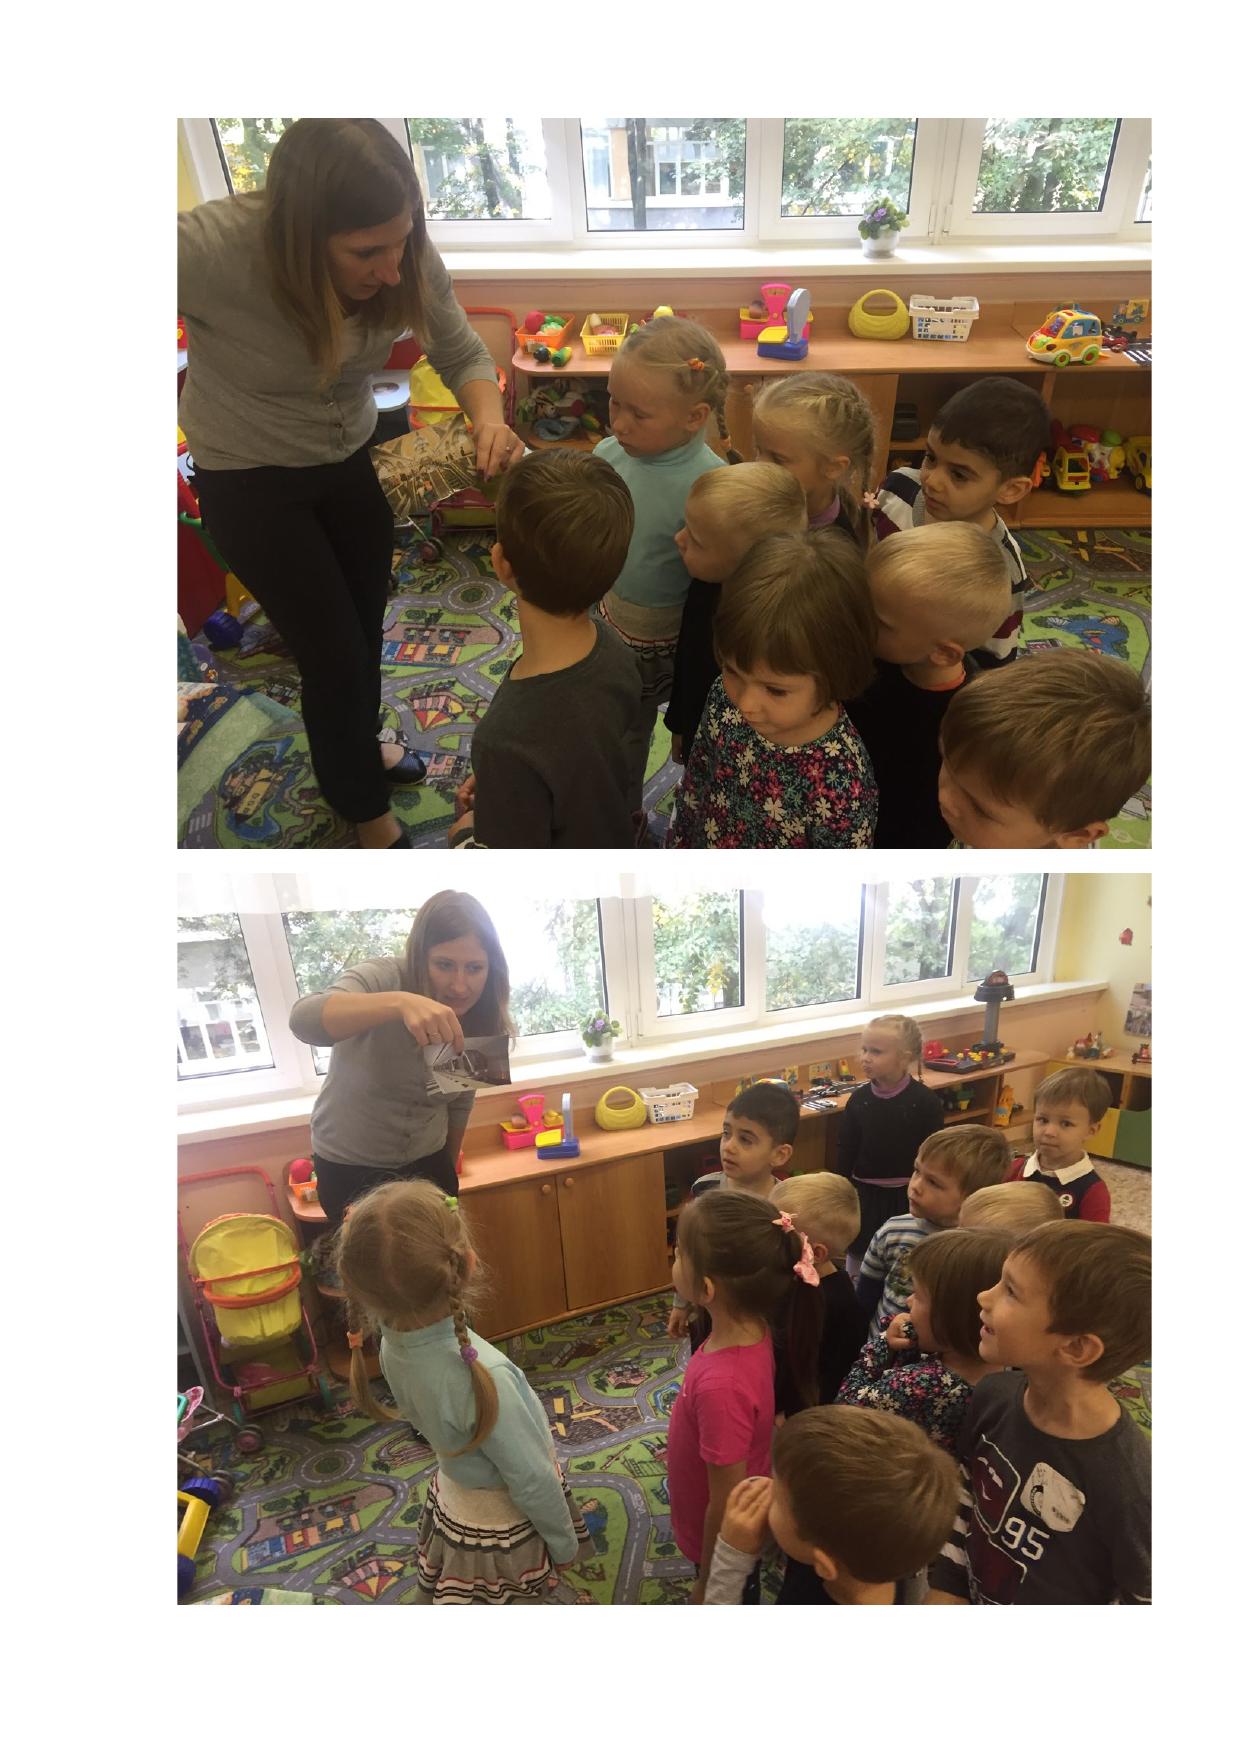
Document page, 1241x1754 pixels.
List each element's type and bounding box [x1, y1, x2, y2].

picture [177, 118, 1152, 849]
picture [177, 873, 1152, 1605]
